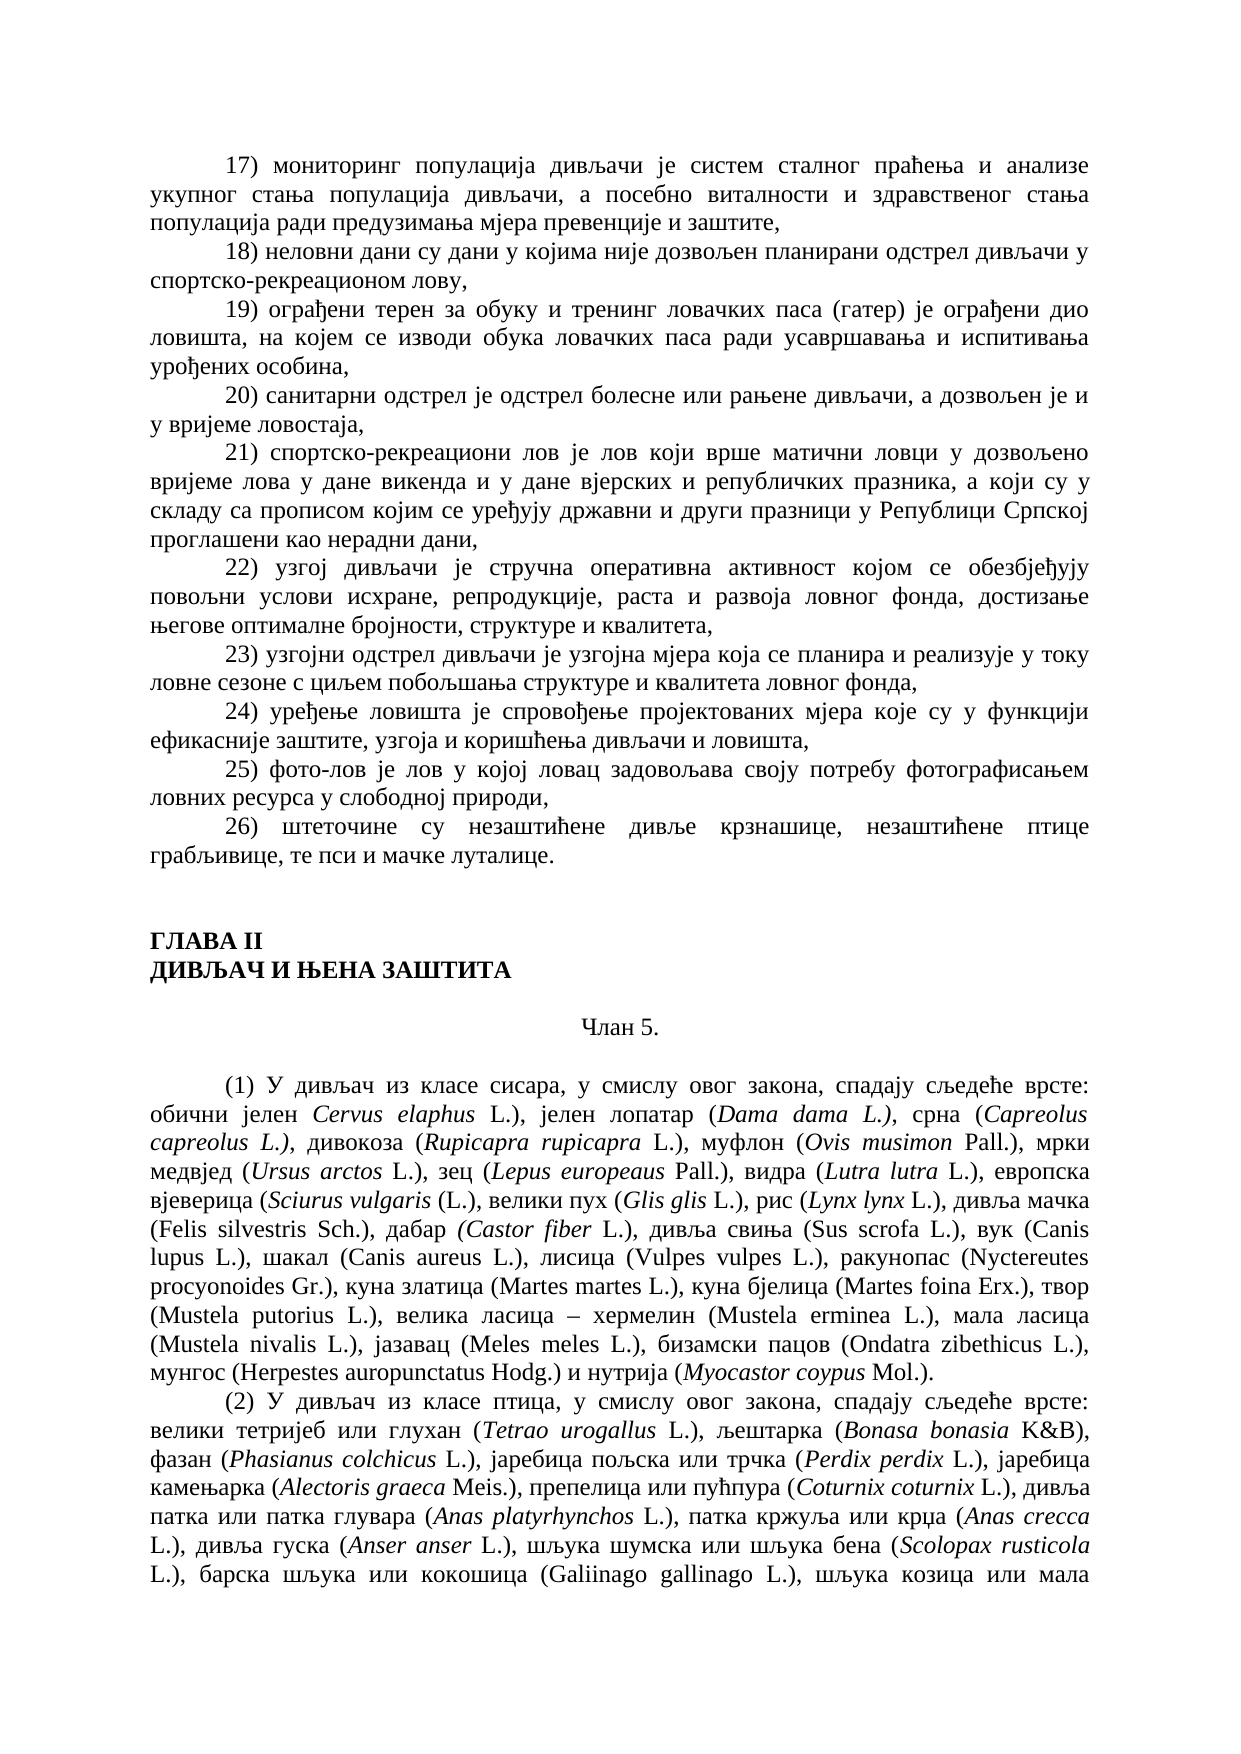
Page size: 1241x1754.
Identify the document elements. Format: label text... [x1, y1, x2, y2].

text 25) фото-лов је лов у којој ловац задовољава своју потребу фотографисањем ловних ресурса у слободној природи, [150, 754, 1090, 811]
text 22) узгој дивљачи је стручна оперативна активност којом се обезбјеђују повољни услови исхране, репродукције, раста и развоја ловног фонда, достизање његове оптималне бројности, структуре и квалитета, [150, 552, 1090, 639]
text 17) мониторинг популација дивљачи је систем сталног праћења и анализе укупног стања популација дивљачи, а посебно виталности и здравственог стања популација ради предузимања мјера превенције и заштите, [150, 150, 1090, 236]
text 24) уређење ловишта је спровођење пројектованих мјера које су у функцији ефикасније заштите, узгоја и коришћења дивљачи и ловишта, [150, 696, 1090, 754]
text ГЛАВА II [150, 926, 1090, 955]
text 26) штеточине су незаштићене дивље крзнашице, незаштићене птице грабљивице, те пси и мачке луталице. [150, 811, 1090, 869]
text 20) санитарни одстрел је одстрел болесне или рањене дивљачи, а дозвољен је и у вријеме ловостаја, [150, 380, 1090, 437]
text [150, 1386, 1090, 1587]
text (1) У дивљач из класе сисара, у смислу овог закона, спадају сљедеће врсте: обични јелен Cervus elaphus L.), јелен лопатар (Dama dama L.), срна (Capreolus capreolus L.), дивокоза (Rupicapra rupicapra L.), муфлон (Ovis musimon Pall.), мрки медвјед (Ursus arctos L.), зец (Lepus europeaus Pall.), видра (Lutra lutra L.), европска вјеверица (Sciurus vulgaris (L.), велики пух (Glis glis L.), рис (Lynx lynx L.), дивља мачка (Felis silvestris Sch.), дабар (Castor fiber L.), дивља свиња (Sus scrofa L.), вук (Canis lupus L.), шакал (Canis аureus L.), лисица (Vulpes vulpes L.), ракунопас (Nyctereutes procyonoides Gr.), куна златица (Martes martes L.), куна бјелица (Martes foina Erx.), твор (Mustela putorius L.), велика ласица – хермелин (Mustela erminea L.), мала ласица (Mustela nivalis L.), јазавац (Meles meles L.), бизамски пацов (Ondatra zibethicus L.), мунгос (Herpestes auropunctatus Hodg.) и нутрија (Myocastor coypus Mol.). [150, 1070, 1090, 1386]
text 23) узгојни одстрел дивљачи је узгојна мјера која се планира и реализује у току ловне сезоне с циљем побољшања структуре и квалитета ловног фонда, [150, 639, 1090, 696]
text 21) спортско-рекреациони лов је лов који врше матични ловци у дозвољено вријеме лова у дане викенда и у дане вјерских и републичких празника, а који су у складу са прописом којим се уређују државни и други празници у Републици Српској проглашени као нерадни дани, [150, 437, 1090, 552]
text 19) ограђени терен за обуку и тренинг ловачких паса (гатер) је ограђени дио ловишта, на којем се изводи обука ловачких паса ради усавршавања и испитивања урођених особина, [150, 294, 1090, 380]
text 18) неловни дани су дани у којима није дозвољен планирани одстрел дивљачи у спортско-рекреационом лову, [150, 236, 1090, 294]
text Члан 5. [150, 1012, 1090, 1041]
text ДИВЉАЧ И ЊЕНА ЗАШТИТА [150, 955, 1090, 984]
